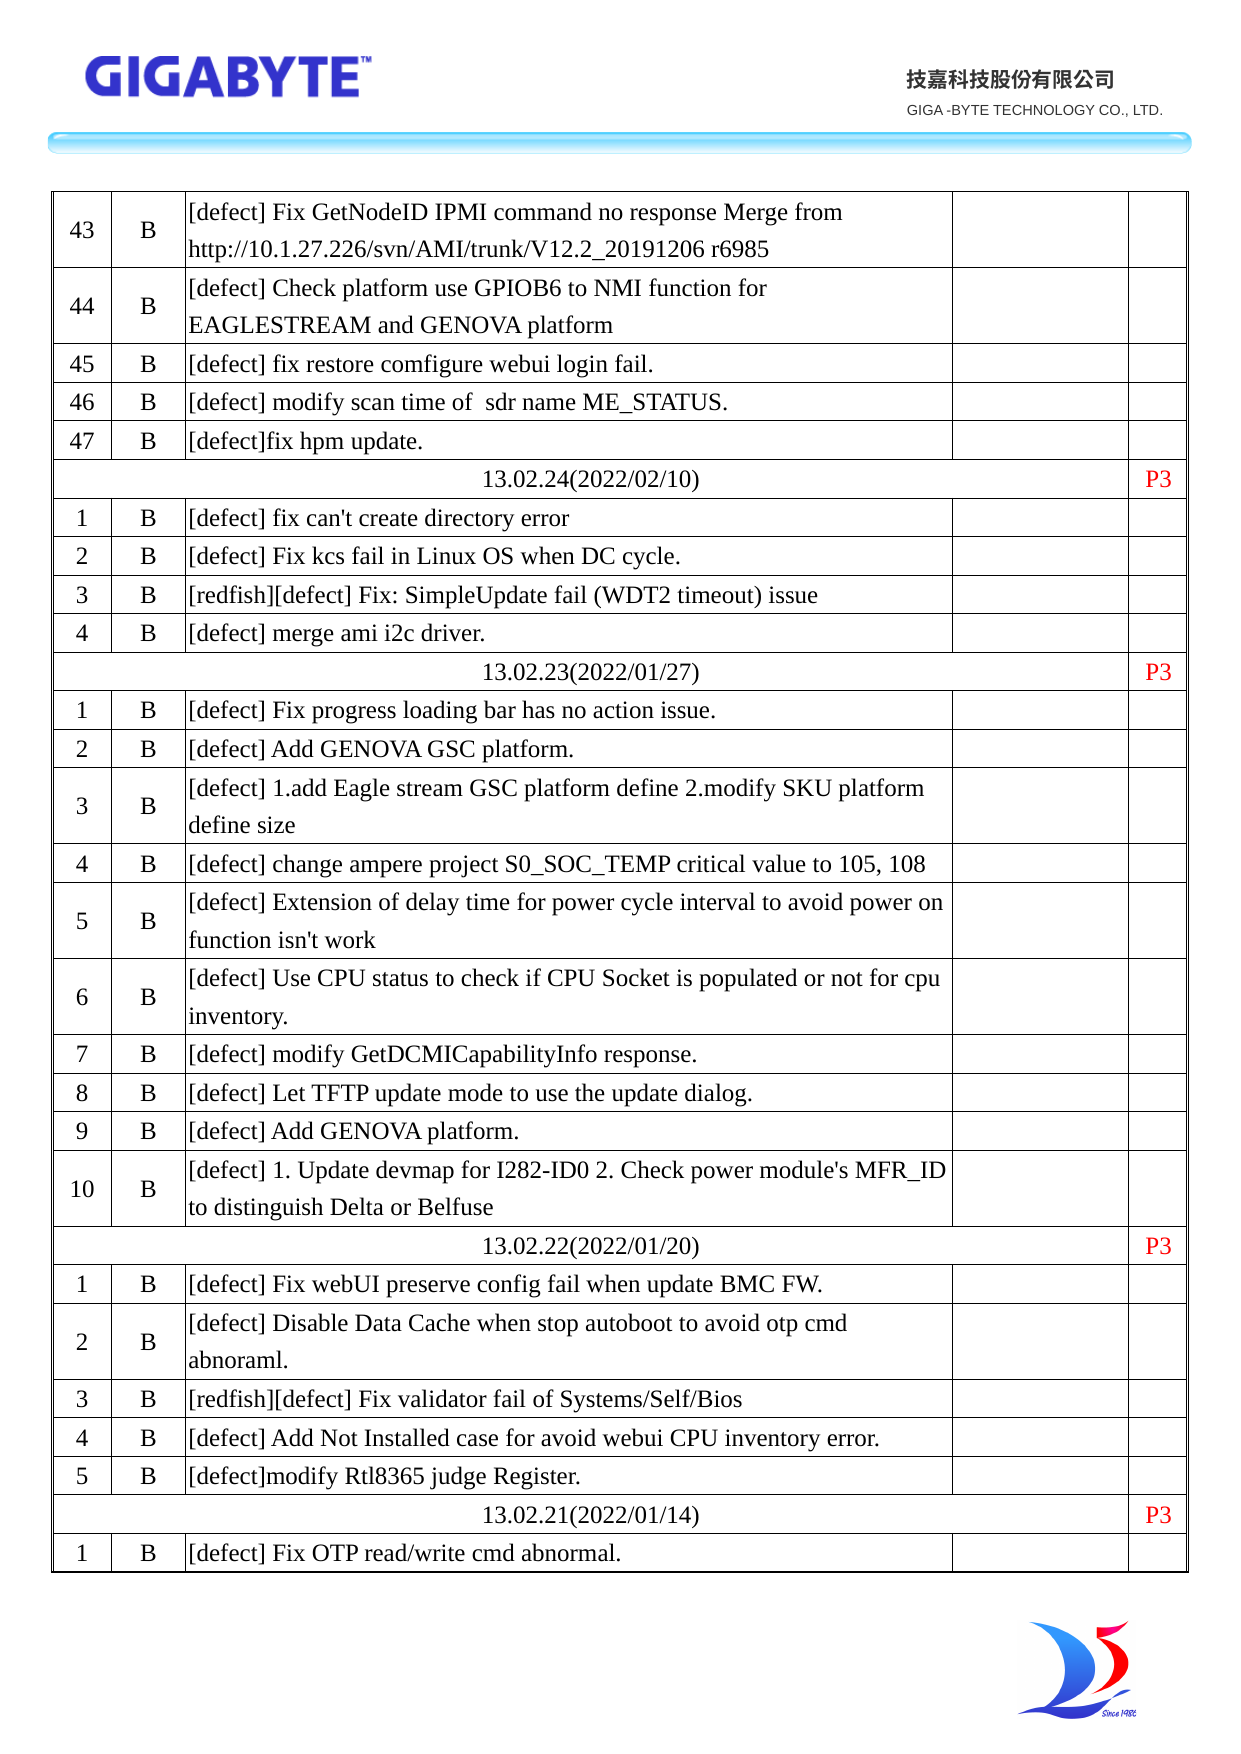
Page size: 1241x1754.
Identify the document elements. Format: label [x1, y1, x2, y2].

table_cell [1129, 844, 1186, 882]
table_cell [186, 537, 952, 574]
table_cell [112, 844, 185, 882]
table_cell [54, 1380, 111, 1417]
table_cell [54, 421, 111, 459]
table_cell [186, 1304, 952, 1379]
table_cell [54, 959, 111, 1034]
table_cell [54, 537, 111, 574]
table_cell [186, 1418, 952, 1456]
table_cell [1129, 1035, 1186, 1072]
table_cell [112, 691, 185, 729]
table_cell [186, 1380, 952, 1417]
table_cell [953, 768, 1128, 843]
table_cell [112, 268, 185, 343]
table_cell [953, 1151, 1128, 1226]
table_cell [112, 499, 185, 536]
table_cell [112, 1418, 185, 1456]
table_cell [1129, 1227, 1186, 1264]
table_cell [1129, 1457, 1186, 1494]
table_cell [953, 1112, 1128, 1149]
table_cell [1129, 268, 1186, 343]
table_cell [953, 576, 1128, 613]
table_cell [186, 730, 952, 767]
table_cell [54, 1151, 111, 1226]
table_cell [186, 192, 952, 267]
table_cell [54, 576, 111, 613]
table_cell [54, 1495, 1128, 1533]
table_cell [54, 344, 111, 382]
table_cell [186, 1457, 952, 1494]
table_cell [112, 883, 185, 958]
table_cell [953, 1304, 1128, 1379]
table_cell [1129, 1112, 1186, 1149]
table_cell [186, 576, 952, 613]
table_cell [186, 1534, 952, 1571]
picture [47, 56, 1192, 154]
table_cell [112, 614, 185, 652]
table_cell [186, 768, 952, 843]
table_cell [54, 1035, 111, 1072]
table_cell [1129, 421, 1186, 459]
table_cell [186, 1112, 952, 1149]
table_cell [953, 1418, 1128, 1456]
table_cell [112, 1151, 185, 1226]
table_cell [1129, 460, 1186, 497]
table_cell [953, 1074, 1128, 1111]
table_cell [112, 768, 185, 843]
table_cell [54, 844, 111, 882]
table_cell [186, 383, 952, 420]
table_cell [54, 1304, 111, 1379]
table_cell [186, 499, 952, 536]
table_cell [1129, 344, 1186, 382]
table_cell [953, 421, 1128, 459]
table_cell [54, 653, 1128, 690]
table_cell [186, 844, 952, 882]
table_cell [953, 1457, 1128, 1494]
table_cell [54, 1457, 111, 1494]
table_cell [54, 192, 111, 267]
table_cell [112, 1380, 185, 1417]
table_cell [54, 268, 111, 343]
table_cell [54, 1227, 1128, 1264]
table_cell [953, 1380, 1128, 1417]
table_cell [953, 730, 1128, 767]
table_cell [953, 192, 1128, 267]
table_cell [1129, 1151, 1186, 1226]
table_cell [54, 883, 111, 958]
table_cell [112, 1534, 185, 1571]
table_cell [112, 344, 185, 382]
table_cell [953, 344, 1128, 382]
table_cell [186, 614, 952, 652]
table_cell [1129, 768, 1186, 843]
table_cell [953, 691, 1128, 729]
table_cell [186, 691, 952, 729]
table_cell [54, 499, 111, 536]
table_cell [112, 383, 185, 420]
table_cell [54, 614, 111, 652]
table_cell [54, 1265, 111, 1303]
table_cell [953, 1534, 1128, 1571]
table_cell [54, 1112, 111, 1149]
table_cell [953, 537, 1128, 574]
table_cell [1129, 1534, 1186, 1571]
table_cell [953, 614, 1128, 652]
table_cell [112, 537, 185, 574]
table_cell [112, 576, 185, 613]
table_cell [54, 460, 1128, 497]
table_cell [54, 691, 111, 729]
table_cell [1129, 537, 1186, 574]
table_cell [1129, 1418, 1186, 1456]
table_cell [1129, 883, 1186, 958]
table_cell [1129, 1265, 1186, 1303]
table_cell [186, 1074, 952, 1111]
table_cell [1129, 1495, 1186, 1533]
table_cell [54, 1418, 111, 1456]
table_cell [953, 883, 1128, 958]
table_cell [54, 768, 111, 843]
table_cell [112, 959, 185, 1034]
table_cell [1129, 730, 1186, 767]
picture [1017, 1620, 1137, 1719]
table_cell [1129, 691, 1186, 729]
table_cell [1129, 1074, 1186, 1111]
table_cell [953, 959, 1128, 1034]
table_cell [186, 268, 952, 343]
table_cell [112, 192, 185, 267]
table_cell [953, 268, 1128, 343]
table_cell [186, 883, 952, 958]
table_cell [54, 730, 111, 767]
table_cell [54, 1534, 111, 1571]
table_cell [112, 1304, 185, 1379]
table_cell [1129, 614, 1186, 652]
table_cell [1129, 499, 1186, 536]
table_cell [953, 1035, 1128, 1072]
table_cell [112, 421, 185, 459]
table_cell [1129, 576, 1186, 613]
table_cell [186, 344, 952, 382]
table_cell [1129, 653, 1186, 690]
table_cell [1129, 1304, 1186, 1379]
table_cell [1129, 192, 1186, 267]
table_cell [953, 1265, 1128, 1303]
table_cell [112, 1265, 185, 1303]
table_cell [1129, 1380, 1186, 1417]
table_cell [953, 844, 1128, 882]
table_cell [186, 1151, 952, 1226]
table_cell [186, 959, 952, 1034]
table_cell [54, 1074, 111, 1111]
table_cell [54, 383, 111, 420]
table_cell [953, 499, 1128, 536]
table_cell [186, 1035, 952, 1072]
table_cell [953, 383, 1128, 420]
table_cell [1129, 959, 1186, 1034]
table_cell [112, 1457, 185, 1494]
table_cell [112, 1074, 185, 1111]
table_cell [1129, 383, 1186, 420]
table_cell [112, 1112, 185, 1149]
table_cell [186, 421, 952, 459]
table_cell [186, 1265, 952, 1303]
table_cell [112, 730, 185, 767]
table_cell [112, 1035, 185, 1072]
